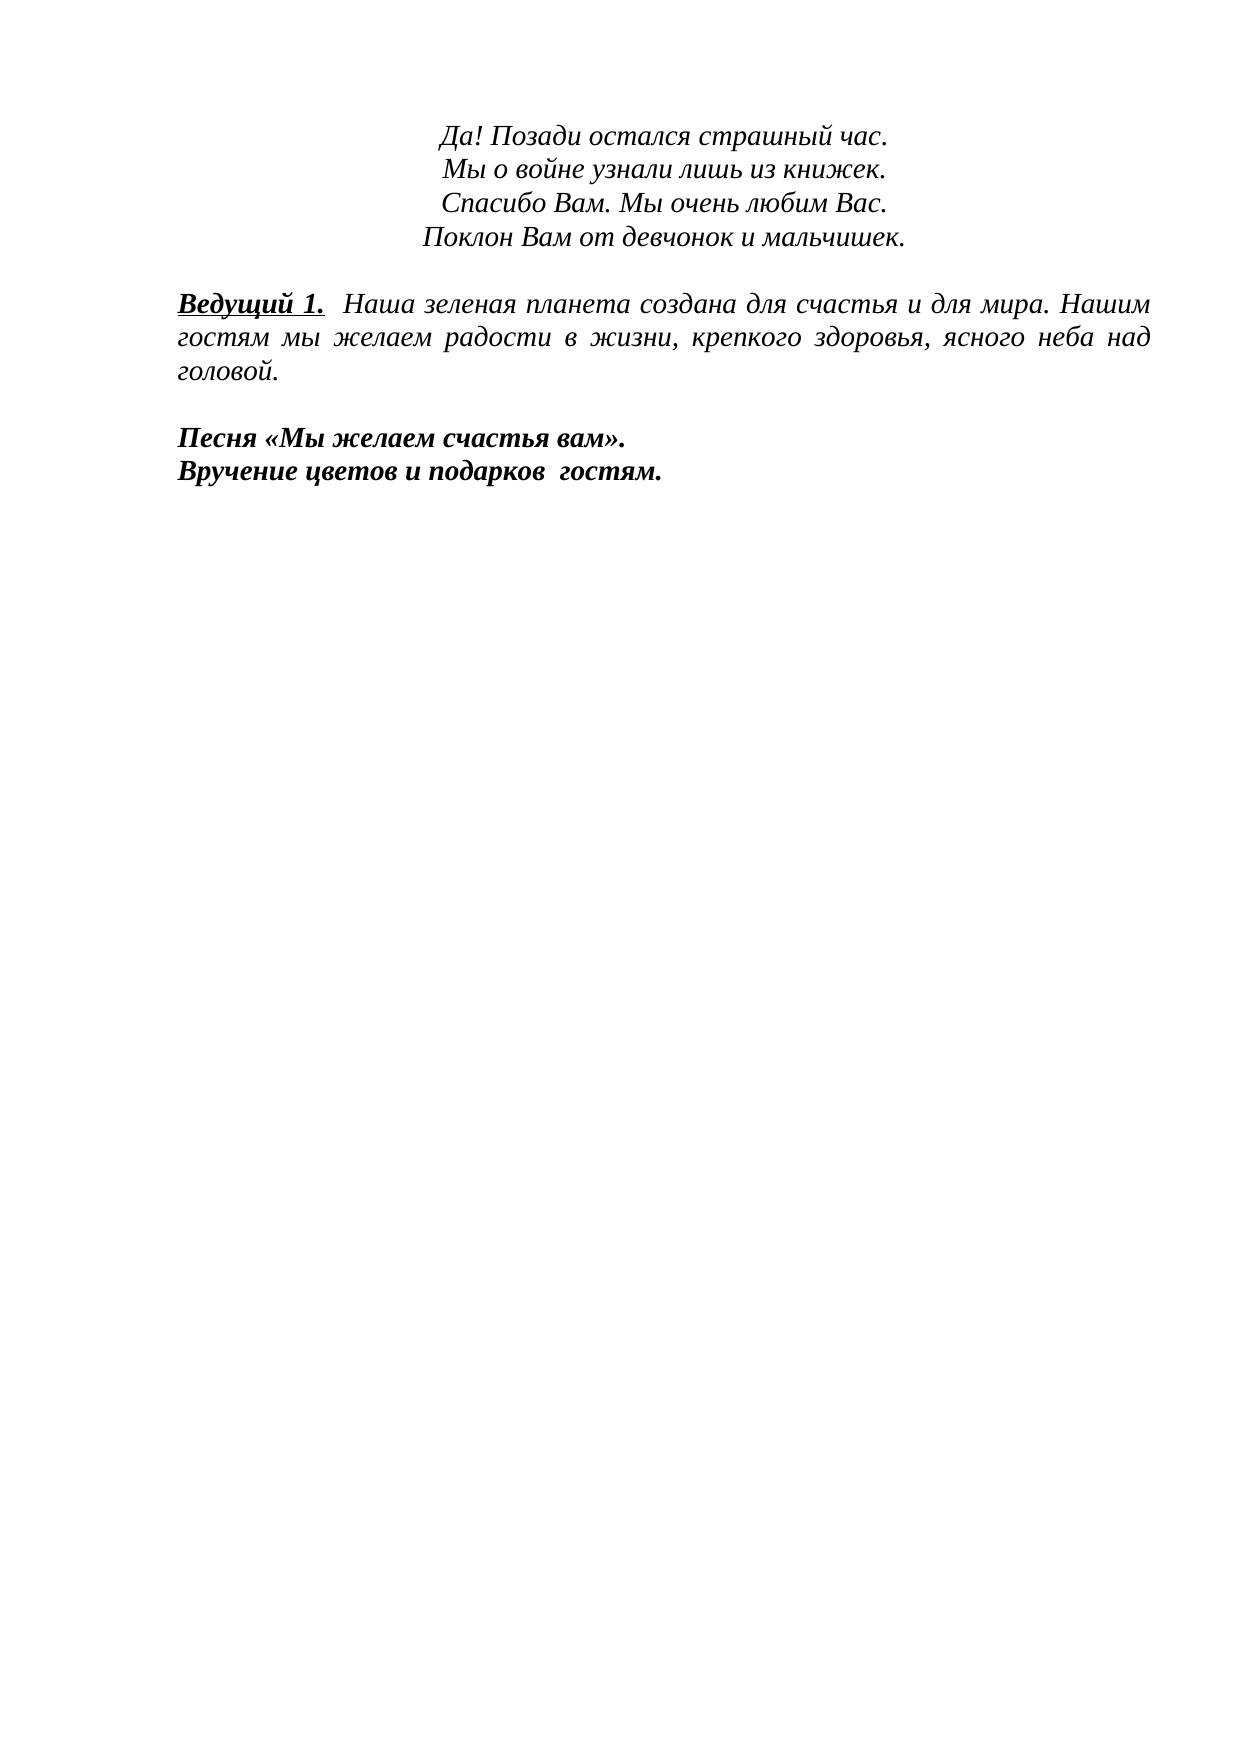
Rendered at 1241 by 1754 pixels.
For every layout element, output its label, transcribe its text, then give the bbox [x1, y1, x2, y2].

text Песня «Мы желаем счастья вам». [177, 420, 1152, 453]
text Да! Позади остался страшный час. [177, 118, 1152, 152]
text Ведущий 1. Наша зеленая планета создана для счастья и для мира. Нашим гостям мы желаем радости в жизни, крепкого здоровья, ясного неба над головой. [177, 286, 1152, 386]
text Мы о войне узнали лишь из книжек. [177, 152, 1152, 185]
text Спасибо Вам. Мы очень любим Вас. [177, 185, 1152, 219]
text Поклон Вам от девчонок и мальчишек. [177, 219, 1152, 252]
text Вручение цветов и подарков гостям. [177, 453, 1152, 487]
